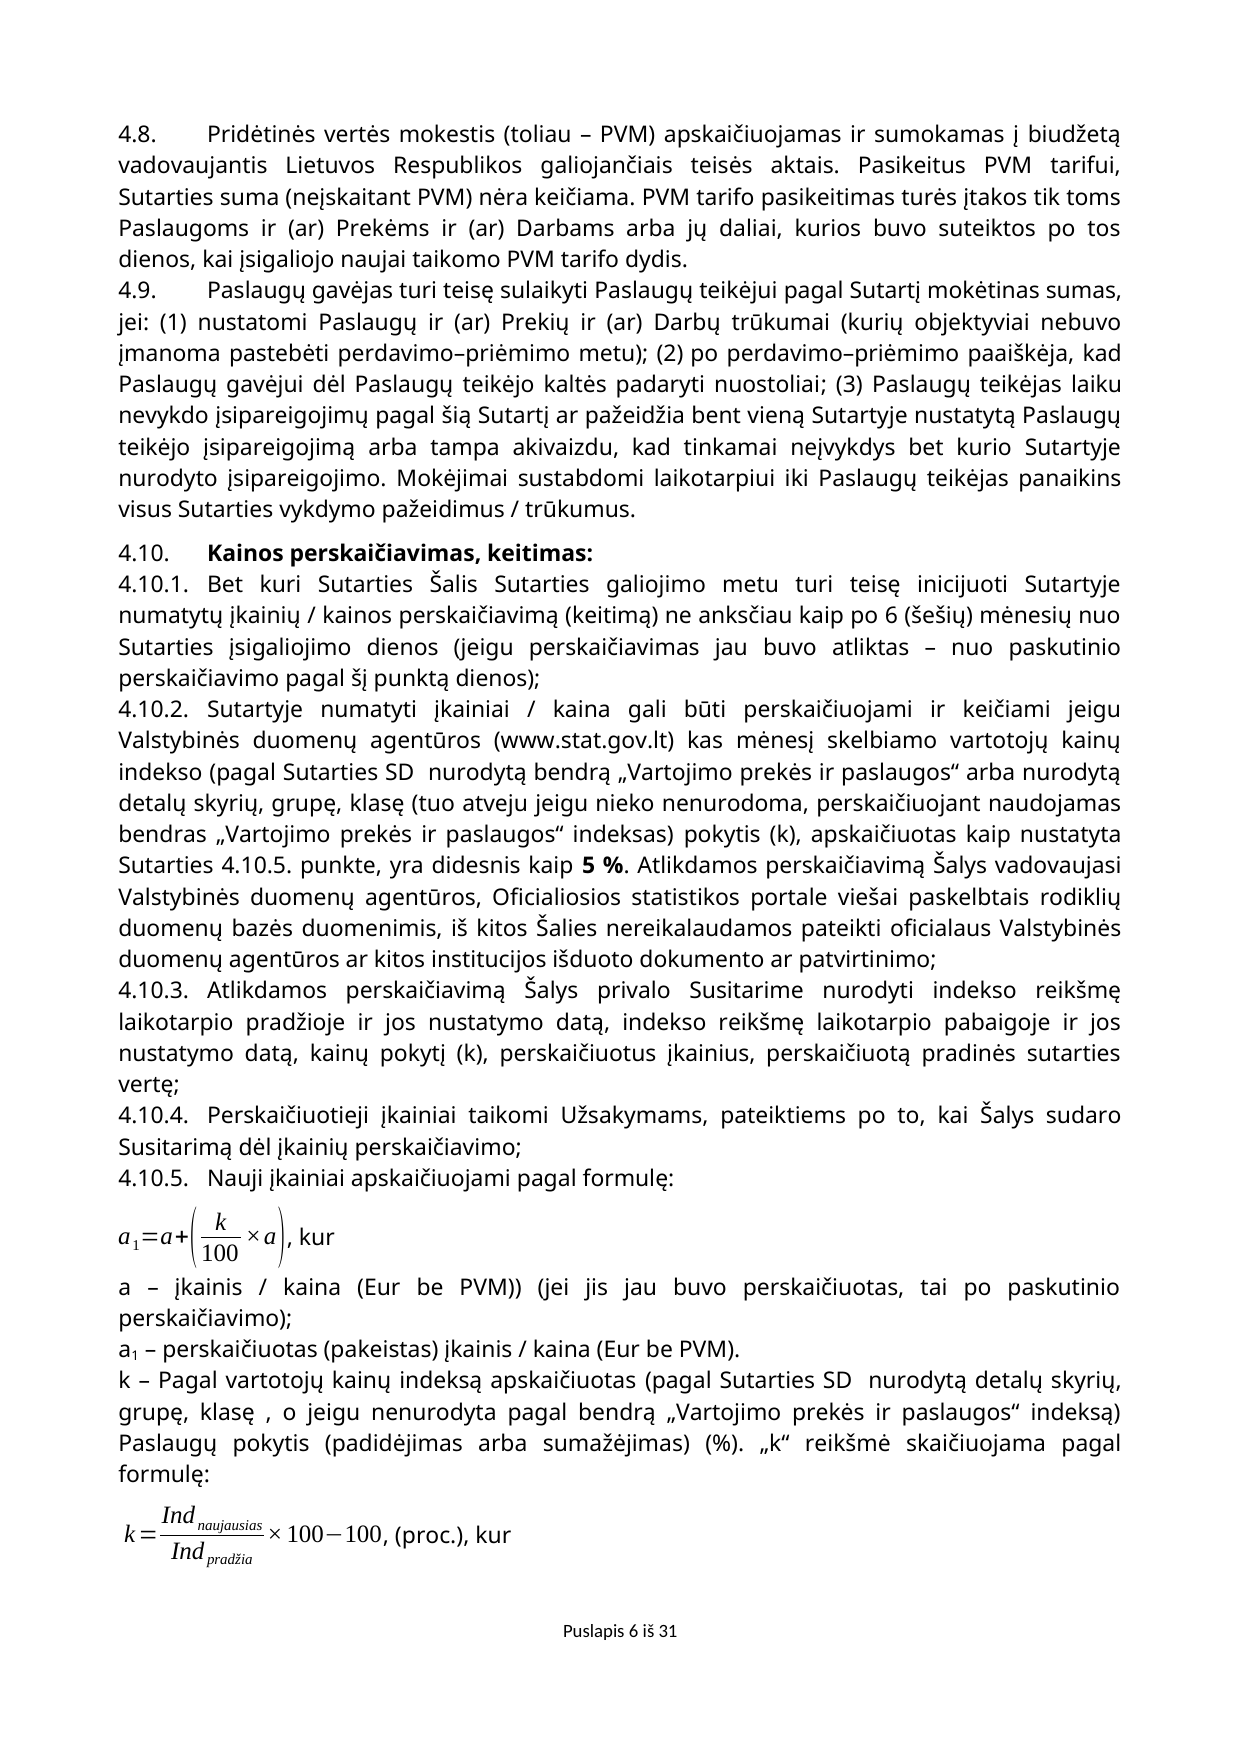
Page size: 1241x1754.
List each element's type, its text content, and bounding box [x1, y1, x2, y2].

text , (proc.), kur [118, 1502, 1122, 1568]
list Atlikdamos perskaičiavimą Šalys privalo Susitarime nurodyti indekso reikšmę laikotarpio pradžioje ir jos nustatymo datą, indekso reikšmę laikotarpio pabaigoje ir jos nustatymo datą, kainų pokytį (k), perskaičiuotus įkainius, perskaičiuotą pradinės sutarties vertę; [118, 974, 1122, 1099]
list Paslaugų gavėjas turi teisę sulaikyti Paslaugų teikėjui pagal Sutartį mokėtinas sumas, jei: (1) nustatomi Paslaugų ir (ar) Prekių ir (ar) Darbų trūkumai (kurių objektyviai nebuvo įmanoma pastebėti perdavimo–priėmimo metu); (2) po perdavimo–priėmimo paaiškėja, kad Paslaugų gavėjui dėl Paslaugų teikėjo kaltės padaryti nuostoliai; (3) Paslaugų teikėjas laiku nevykdo įsipareigojimų pagal šią Sutartį ar pažeidžia bent vieną Sutartyje nustatytą Paslaugų teikėjo įsipareigojimą arba tampa akivaizdu, kad tinkamai neįvykdys bet kurio Sutartyje nurodyto įsipareigojimo. Mokėjimai sustabdomi laikotarpiui iki Paslaugų teikėjas panaikins visus Sutarties vykdymo pažeidimus / trūkumus. [118, 274, 1122, 524]
text a1 – perskaičiuotas (pakeistas) įkainis / kaina (Eur be PVM). [118, 1333, 1122, 1364]
list Bet kuri Sutarties Šalis Sutarties galiojimo metu turi teisę inicijuoti Sutartyje numatytų įkainių / kainos perskaičiavimą (keitimą) ne anksčiau kaip po 6 (šešių) mėnesių nuo Sutarties įsigaliojimo dienos (jeigu perskaičiavimas jau buvo atliktas – nuo paskutinio perskaičiavimo pagal šį punktą dienos); [118, 568, 1122, 693]
list Pridėtinės vertės mokestis (toliau – PVM) apskaičiuojamas ir sumokamas į biudžetą vadovaujantis Lietuvos Respublikos galiojančiais teisės aktais. Pasikeitus PVM tarifui, Sutarties suma (neįskaitant PVM) nėra keičiama. PVM tarifo pasikeitimas turės įtakos tik toms Paslaugoms ir (ar) Prekėms ir (ar) Darbams arba jų daliai, kurios buvo suteiktos po tos dienos, kai įsigaliojo naujai taikomo PVM tarifo dydis. [118, 118, 1122, 274]
text , kur [118, 1206, 1122, 1271]
list Kainos perskaičiavimas, keitimas: [118, 537, 1122, 568]
text a – įkainis / kaina (Eur be PVM)) (jei jis jau buvo perskaičiuotas, tai po paskutinio perskaičiavimo); [118, 1271, 1122, 1333]
list Nauji įkainiai apskaičiuojami pagal formulę: [118, 1162, 1122, 1193]
list Perskaičiuotieji įkainiai taikomi Užsakymams, pateiktiems po to, kai Šalys sudaro Susitarimą dėl įkainių perskaičiavimo; [118, 1099, 1122, 1162]
list Sutartyje numatyti įkainiai / kaina gali būti perskaičiuojami ir keičiami jeigu Valstybinės duomenų agentūros (www.stat.gov.lt) kas mėnesį skelbiamo vartotojų kainų indekso (pagal Sutarties SD nurodytą bendrą „Vartojimo prekės ir paslaugos“ arba nurodytą detalų skyrių, grupę, klasę (tuo atveju jeigu nieko nenurodoma, perskaičiuojant naudojamas bendras „Vartojimo prekės ir paslaugos“ indeksas) pokytis (k), apskaičiuotas kaip nustatyta Sutarties 4.10.5. punkte, yra didesnis kaip 5 %. Atlikdamos perskaičiavimą Šalys vadovaujasi Valstybinės duomenų agentūros, Oficialiosios statistikos portale viešai paskelbtais rodiklių duomenų bazės duomenimis, iš kitos Šalies nereikalaudamos pateikti oficialaus Valstybinės duomenų agentūros ar kitos institucijos išduoto dokumento ar patvirtinimo; [118, 693, 1122, 974]
text k – Pagal vartotojų kainų indeksą apskaičiuotas (pagal Sutarties SD nurodytą detalų skyrių, grupę, klasę , o jeigu nenurodyta pagal bendrą „Vartojimo prekės ir paslaugos“ indeksą) Paslaugų pokytis (padidėjimas arba sumažėjimas) (%). „k“ reikšmė skaičiuojama pagal formulę: [118, 1364, 1122, 1489]
